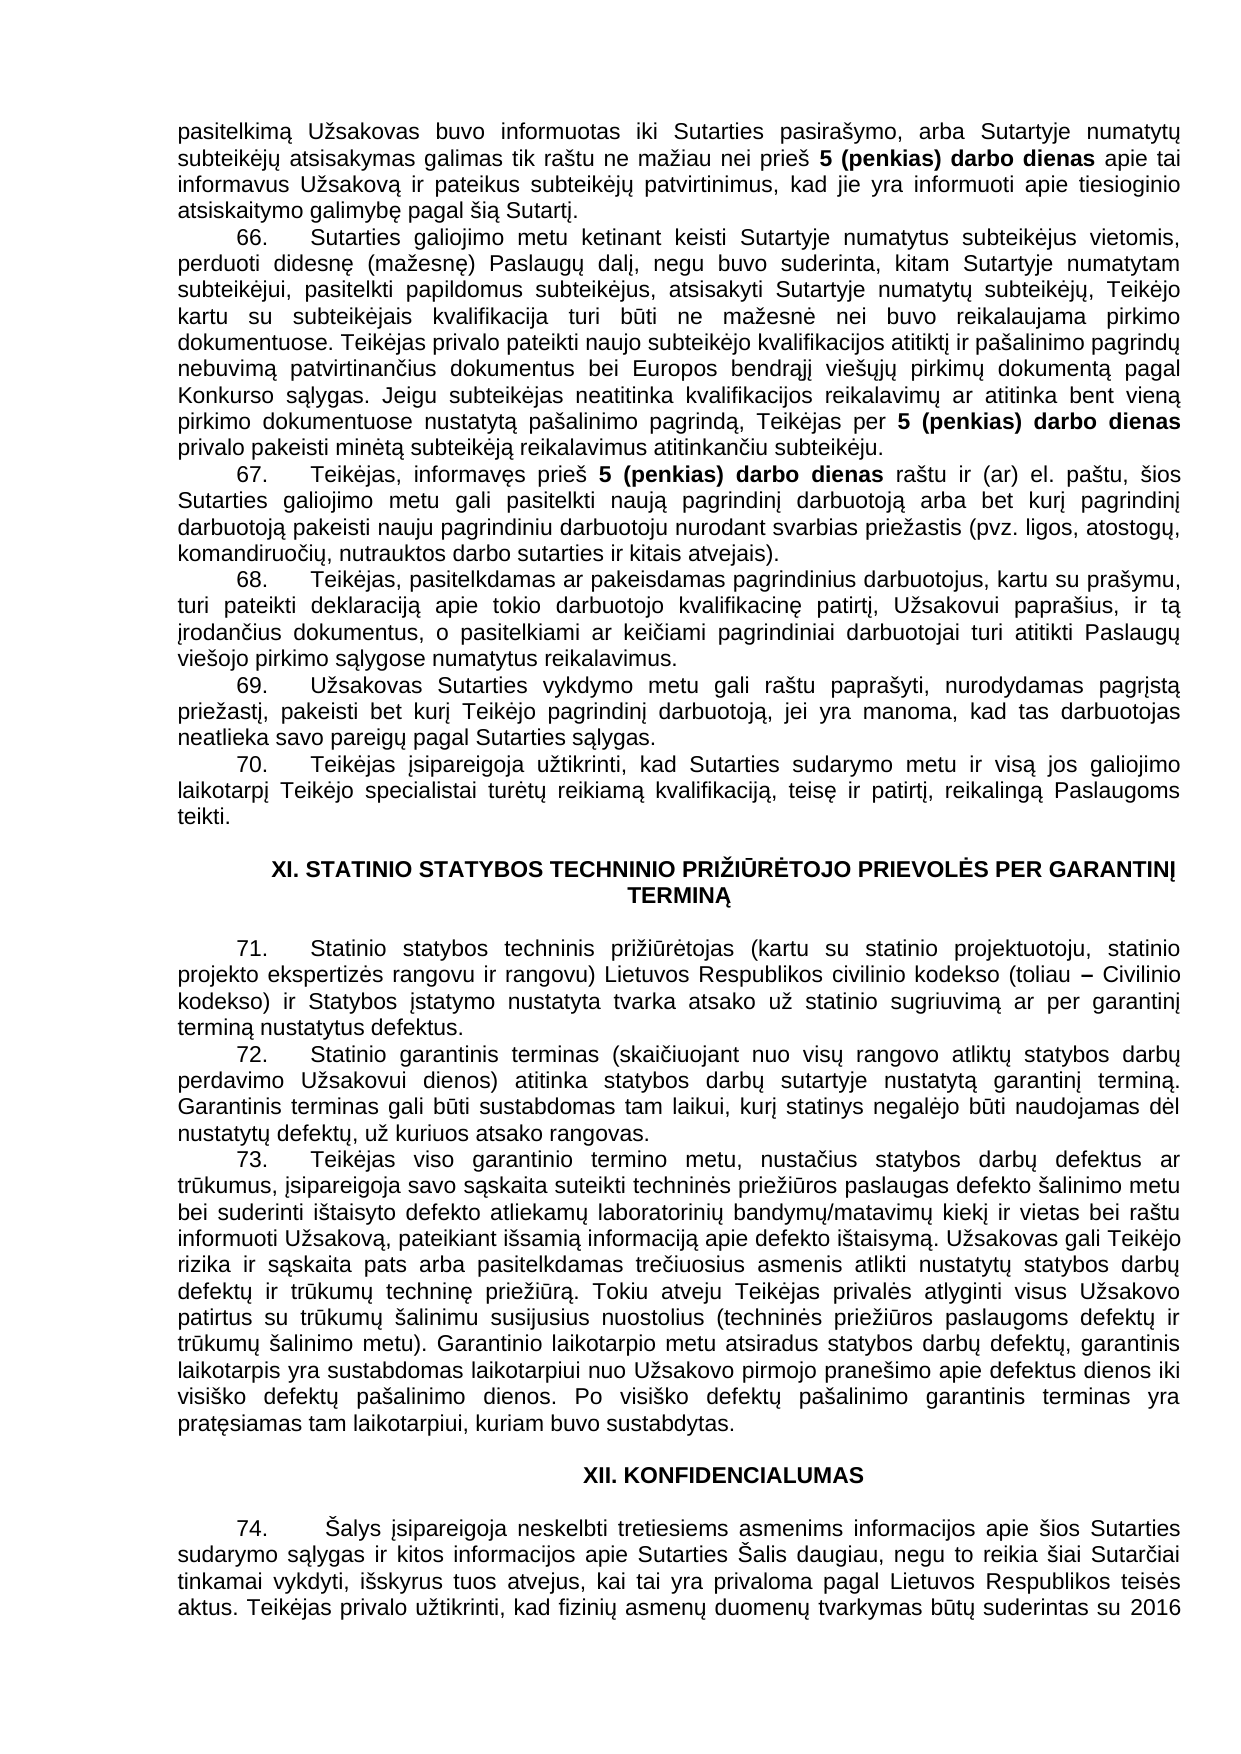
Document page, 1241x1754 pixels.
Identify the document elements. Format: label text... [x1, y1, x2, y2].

list Statinio statybos techninis prižiūrėtojas (kartu su statinio projektuotoju, statinio projekto ekspertizės rangovu ir rangovu) Lietuvos Respublikos civilinio kodekso (toliau – Civilinio kodekso) ir Statybos įstatymo nustatyta tvarka atsako už statinio sugriuvimą ar per garantinį terminą nustatytus defektus. [177, 935, 1181, 1041]
list Teikėjas, pasitelkdamas ar pakeisdamas pagrindinius darbuotojus, kartu su prašymu, turi pateikti deklaraciją apie tokio darbuotojo kvalifikacinę patirtį, Užsakovui paprašius, ir tą įrodančius dokumentus, o pasitelkiami ar keičiami pagrindiniai darbuotojai turi atitikti Paslaugų viešojo pirkimo sąlygose numatytus reikalavimus. [177, 566, 1181, 672]
list Sutarties galiojimo metu ketinant keisti Sutartyje numatytus subteikėjus vietomis, perduoti didesnę (mažesnę) Paslaugų dalį, negu buvo suderinta, kitam Sutartyje numatytam subteikėjui, pasitelkti papildomus subteikėjus, atsisakyti Sutartyje numatytų subteikėjų, Teikėjo kartu su subteikėjais kvalifikacija turi būti ne mažesnė nei buvo reikalaujama pirkimo dokumentuose. Teikėjas privalo pateikti naujo subteikėjo kvalifikacijos atitiktį ir pašalinimo pagrindų nebuvimą patvirtinančius dokumentus bei Europos bendrąjį viešųjų pirkimų dokumentą pagal Konkurso sąlygas. Jeigu subteikėjas neatitinka kvalifikacijos reikalavimų ar atitinka bent vieną pirkimo dokumentuose nustatytą pašalinimo pagrindą, Teikėjas per 5 (penkias) darbo dienas privalo pakeisti minėtą subteikėją reikalavimus atitinkančiu subteikėju. [177, 223, 1181, 461]
text XII. KONFIDENCIALUMAS [177, 1462, 1181, 1488]
list Užsakovas Sutarties vykdymo metu gali raštu paprašyti, nurodydamas pagrįstą priežastį, pakeisti bet kurį Teikėjo pagrindinį darbuotoją, jei yra manoma, kad tas darbuotojas neatlieka savo pareigų pagal Sutarties sąlygas. [177, 672, 1181, 751]
list Teikėjas viso garantinio termino metu, nustačius statybos darbų defektus ar trūkumus, įsipareigoja savo sąskaita suteikti techninės priežiūros paslaugas defekto šalinimo metu bei suderinti ištaisyto defekto atliekamų laboratorinių bandymų/matavimų kiekį ir vietas bei raštu informuoti Užsakovą, pateikiant išsamią informaciją apie defekto ištaisymą. Užsakovas gali Teikėjo rizika ir sąskaita pats arba pasitelkdamas trečiuosius asmenis atlikti nustatytų statybos darbų defektų ir trūkumų techninę priežiūrą. Tokiu atveju Teikėjas privalės atlyginti visus Užsakovo patirtus su trūkumų šalinimu susijusius nuostolius (techninės priežiūros paslaugoms defektų ir trūkumų šalinimo metu). Garantinio laikotarpio metu atsiradus statybos darbų defektų, garantinis laikotarpis yra sustabdomas laikotarpiui nuo Užsakovo pirmojo pranešimo apie defektus dienos iki visiško defektų pašalinimo dienos. Po visiško defektų pašalinimo garantinis terminas yra pratęsiamas tam laikotarpiui, kuriam buvo sustabdytas. [177, 1146, 1181, 1436]
text XI. STATINIO STATYBOS TECHNINIO PRIŽIŪRĖTOJO PRIEVOLĖS PER GARANTINĮ TERMINĄ [177, 856, 1181, 909]
list Statinio garantinis terminas (skaičiuojant nuo visų rangovo atliktų statybos darbų perdavimo Užsakovui dienos) atitinka statybos darbų sutartyje nustatytą garantinį terminą. Garantinis terminas gali būti sustabdomas tam laikui, kurį statinys negalėjo būti naudojamas dėl nustatytų defektų, už kuriuos atsako rangovas. [177, 1041, 1181, 1146]
list Teikėjas įsipareigoja užtikrinti, kad Sutarties sudarymo metu ir visą jos galiojimo laikotarpį Teikėjo specialistai turėtų reikiamą kvalifikaciją, teisę ir patirtį, reikalingą Paslaugoms teikti. [177, 751, 1181, 830]
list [177, 118, 1181, 223]
list Teikėjas, informavęs prieš 5 (penkias) darbo dienas raštu ir (ar) el. paštu, šios Sutarties galiojimo metu gali pasitelkti naują pagrindinį darbuotoją arba bet kurį pagrindinį darbuotoją pakeisti nauju pagrindiniu darbuotoju nurodant svarbias priežastis (pvz. ligos, atostogų, komandiruočių, nutrauktos darbo sutarties ir kitais atvejais). [177, 461, 1181, 566]
